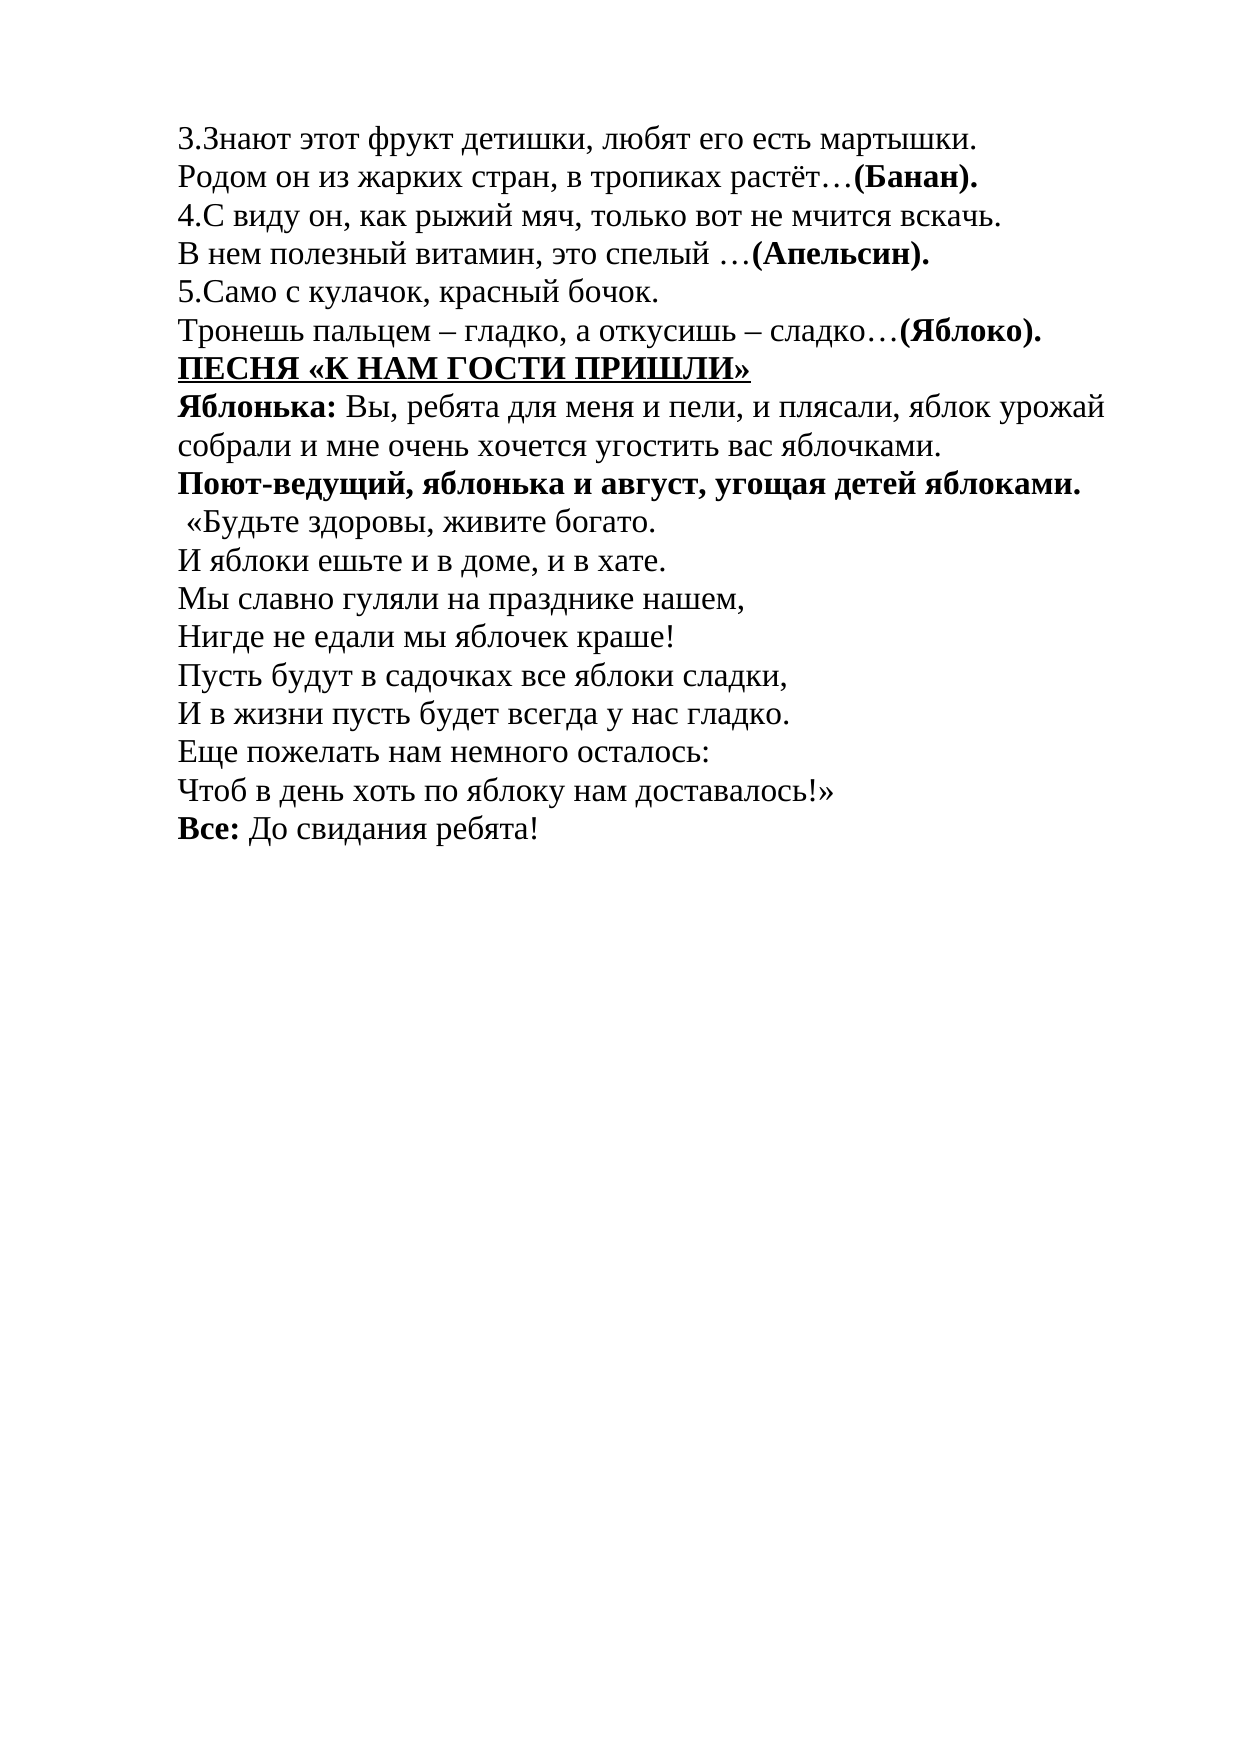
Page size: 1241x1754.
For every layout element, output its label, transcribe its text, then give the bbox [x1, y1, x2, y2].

text Яблонька: Вы, ребята для меня и пели, и плясали, яблок урожай собрали и мне очень хочется угостить вас яблочками. [177, 386, 1152, 463]
text В нем полезный витамин, это спелый …(Апельсин). [177, 233, 1152, 271]
text Чтоб в день хоть по яблоку нам доставалось!» [177, 770, 1152, 808]
text 4.С виду он, как рыжий мяч, только вот не мчится вскачь. [177, 195, 1152, 233]
text ПЕСНЯ «К НАМ ГОСТИ ПРИШЛИ» [177, 348, 1152, 386]
text Все: До свидания ребята! [177, 808, 1152, 846]
text Тронешь пальцем – гладко, а откусишь – сладко…(Яблоко). [177, 310, 1152, 348]
text Поют-ведущий, яблонька и август, угощая детей яблоками. [177, 463, 1152, 501]
text «Будьте здоровы, живите богато. [177, 501, 1152, 540]
text 5.Само с кулачок, красный бочок. [177, 271, 1152, 310]
text 3.Знают этот фрукт детишки, любят его есть мартышки. [177, 118, 1152, 156]
text Еще пожелать нам немного осталось: [177, 731, 1152, 770]
text Мы славно гуляли на празднике нашем, [177, 578, 1152, 616]
text Пусть будут в садочках все яблоки сладки, [177, 655, 1152, 693]
text Нигде не едали мы яблочек краше! [177, 616, 1152, 655]
text И яблоки ешьте и в доме, и в хате. [177, 540, 1152, 578]
text И в жизни пусть будет всегда у нас гладко. [177, 693, 1152, 731]
text Родом он из жарких стран, в тропиках растёт…(Банан). [177, 156, 1152, 195]
